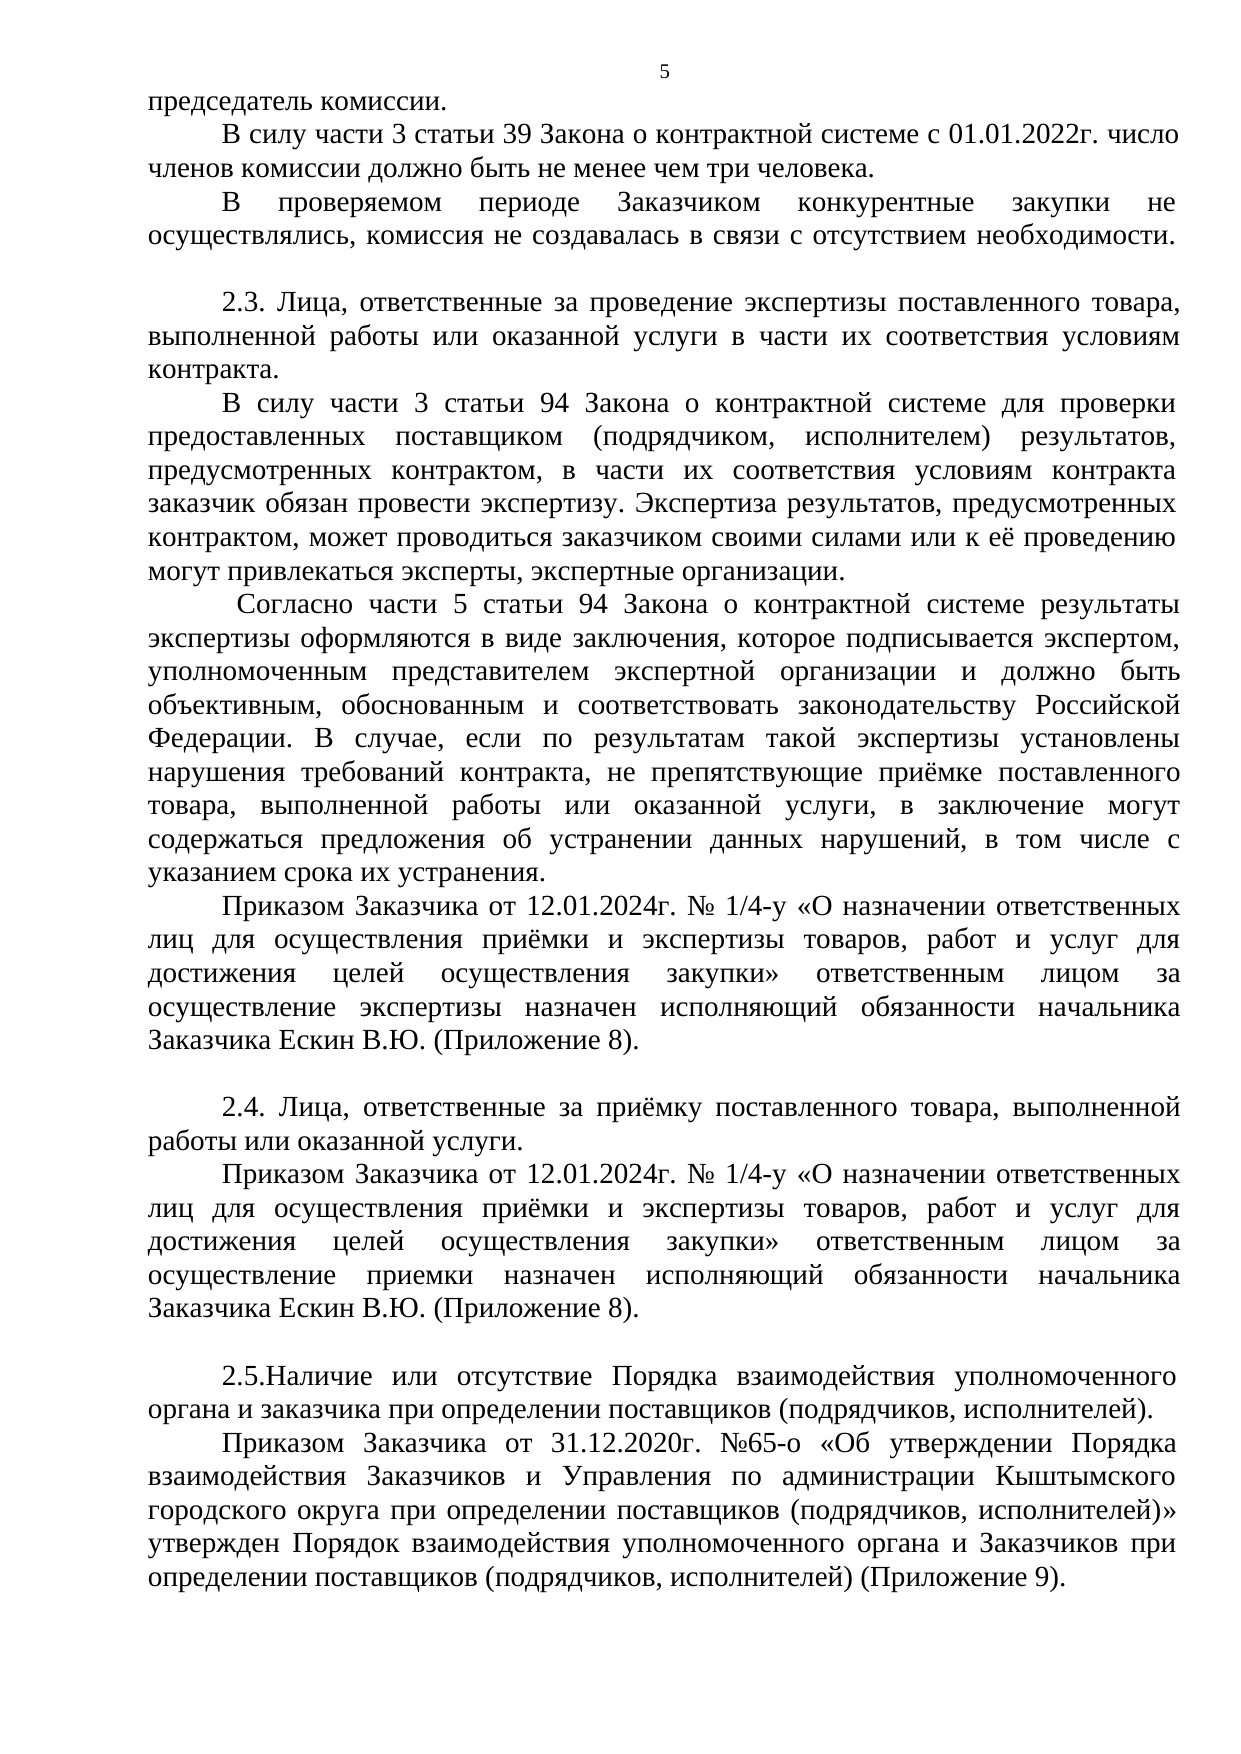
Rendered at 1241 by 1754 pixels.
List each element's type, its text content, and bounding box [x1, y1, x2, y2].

text В силу части 3 статьи 94 Закона о контрактной системе для проверки предоставленных поставщиком (подрядчиком, исполнителем) результатов, предусмотренных контрактом, в части их соответствия условиям контракта заказчик обязан провести экспертизу. Экспертиза результатов, предусмотренных контрактом, может проводиться заказчиком своими силами или к её проведению могут привлекаться эксперты, экспертные организации. [148, 385, 1177, 586]
text Приказом Заказчика от 12.01.2024г. № 1/4-у «О назначении ответственных лиц для осуществления приёмки и экспертизы товаров, работ и услуг для достижения целей осуществления закупки» ответственным лицом за осуществление экспертизы назначен исполняющий обязанности начальника Заказчика Ескин В.Ю. (Приложение 8). [148, 888, 1181, 1056]
text 2.3. Лица, ответственные за проведение экспертизы поставленного товара, выполненной работы или оказанной услуги в части их соответствия условиям контракта. [148, 284, 1181, 385]
text Согласно части 5 статьи 94 Закона о контрактной системе результаты экспертизы оформляются в виде заключения, которое подписывается экспертом, уполномоченным представителем экспертной организации и должно быть объективным, обоснованным и соответствовать законодательству Российской Федерации. В случае, если по результатам такой экспертизы установлены нарушения требований контракта, не препятствующие приёмке поставленного товара, выполненной работы или оказанной услуги, в заключение могут содержаться предложения об устранении данных нарушений, в том числе с указанием срока их устранения. [148, 586, 1181, 888]
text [148, 83, 1181, 117]
text Приказом Заказчика от 12.01.2024г. № 1/4-у «О назначении ответственных лиц для осуществления приёмки и экспертизы товаров, работ и услуг для достижения целей осуществления закупки» ответственным лицом за осуществление приемки назначен исполняющий обязанности начальника Заказчика Ескин В.Ю. (Приложение 8). [148, 1156, 1181, 1324]
text В силу части 3 статьи 39 Закона о контрактной системе с 01.01.2022г. число членов комиссии должно быть не менее чем три человека. [148, 117, 1181, 184]
text В проверяемом периоде Заказчиком конкурентные закупки не осуществлялись, комиссия не создавалась в связи с отсутствием необходимости. [148, 184, 1177, 284]
text 2.4. Лица, ответственные за приёмку поставленного товара, выполненной работы или оказанной услуги. [148, 1089, 1181, 1156]
text Приказом Заказчика от 31.12.2020г. №65-о «Об утверждении Порядка взаимодействия Заказчиков и Управления по администрации Кыштымского городского округа при определении поставщиков (подрядчиков, исполнителей)» утвержден Порядок взаимодействия уполномоченного органа и Заказчиков при определении поставщиков (подрядчиков, исполнителей) (Приложение 9). [148, 1425, 1177, 1592]
text 2.5.Наличие или отсутствие Порядка взаимодействия уполномоченного органа и заказчика при определении поставщиков (подрядчиков, исполнителей). [148, 1358, 1177, 1425]
